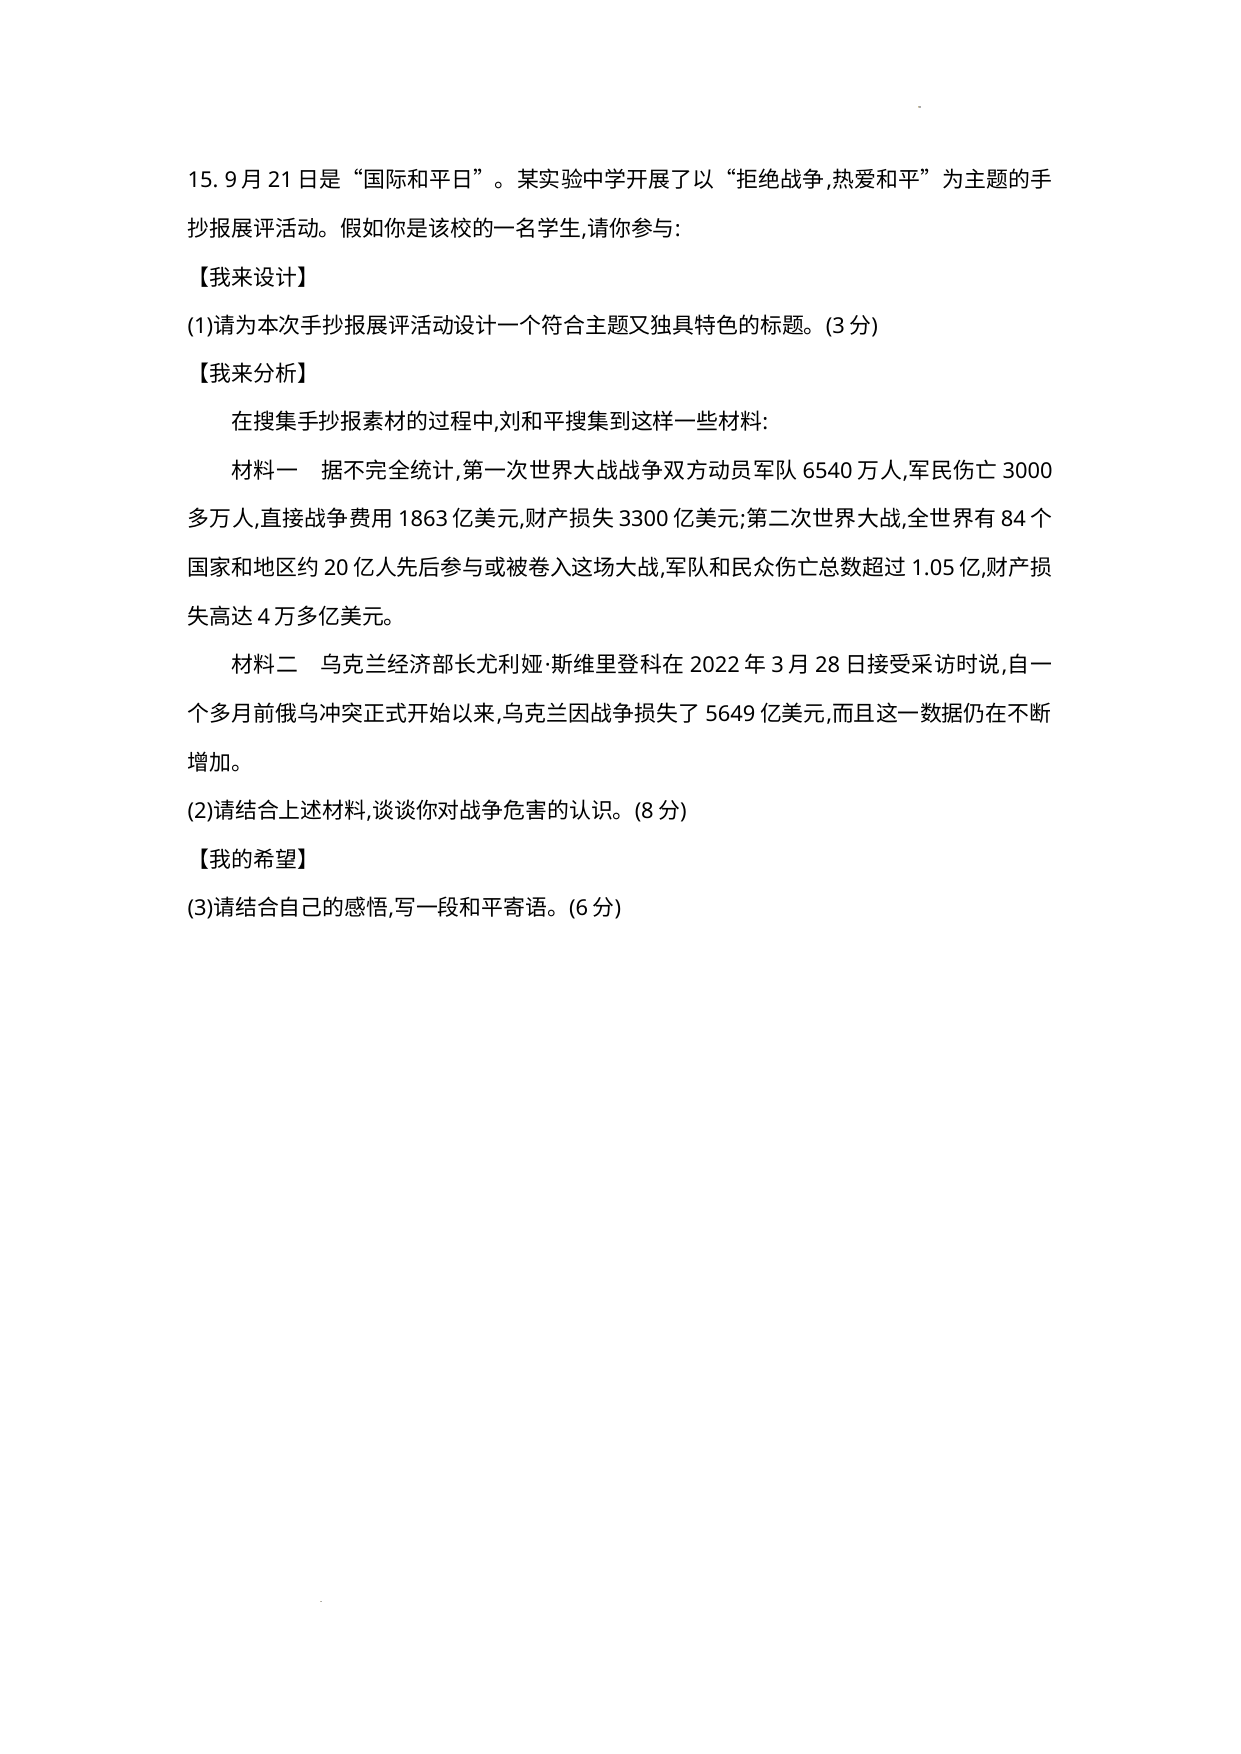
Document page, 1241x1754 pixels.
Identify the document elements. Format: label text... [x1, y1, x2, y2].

text (3)请结合自己的感悟,写一段和平寄语。(6分) [187, 889, 1053, 922]
text 【我来分析】 [187, 356, 1053, 388]
text 【我的希望】 [187, 841, 1053, 874]
text 材料二 乌克兰经济部长尤利娅·斯维里登科在2022年3月28日接受采访时说,自一个多月前俄乌冲突正式开始以来,乌克兰因战争损失了5649亿美元,而且这一数据仍在不断增加。 [187, 647, 1053, 777]
text (1)请为本次手抄报展评活动设计一个符合主题又独具特色的标题。(3分) [187, 307, 1053, 340]
text 材料一 据不完全统计,第一次世界大战战争双方动员军队6540万人,军民伤亡3000多万人,直接战争费用1863亿美元,财产损失3300亿美元;第二次世界大战,全世界有84个国家和地区约20亿人先后参与或被卷入这场大战,军队和民众伤亡总数超过1.05亿,财产损失高达4万多亿美元。 [187, 452, 1053, 631]
text 15. 9月21日是“国际和平日”。某实验中学开展了以“拒绝战争,热爱和平”为主题的手抄报展评活动。假如你是该校的一名学生,请你参与: [187, 162, 1053, 243]
text 在搜集手抄报素材的过程中,刘和平搜集到这样一些材料: [187, 404, 1053, 437]
text 【我来设计】 [187, 259, 1053, 292]
text (2)请结合上述材料,谈谈你对战争危害的认识。(8分) [187, 793, 1053, 825]
